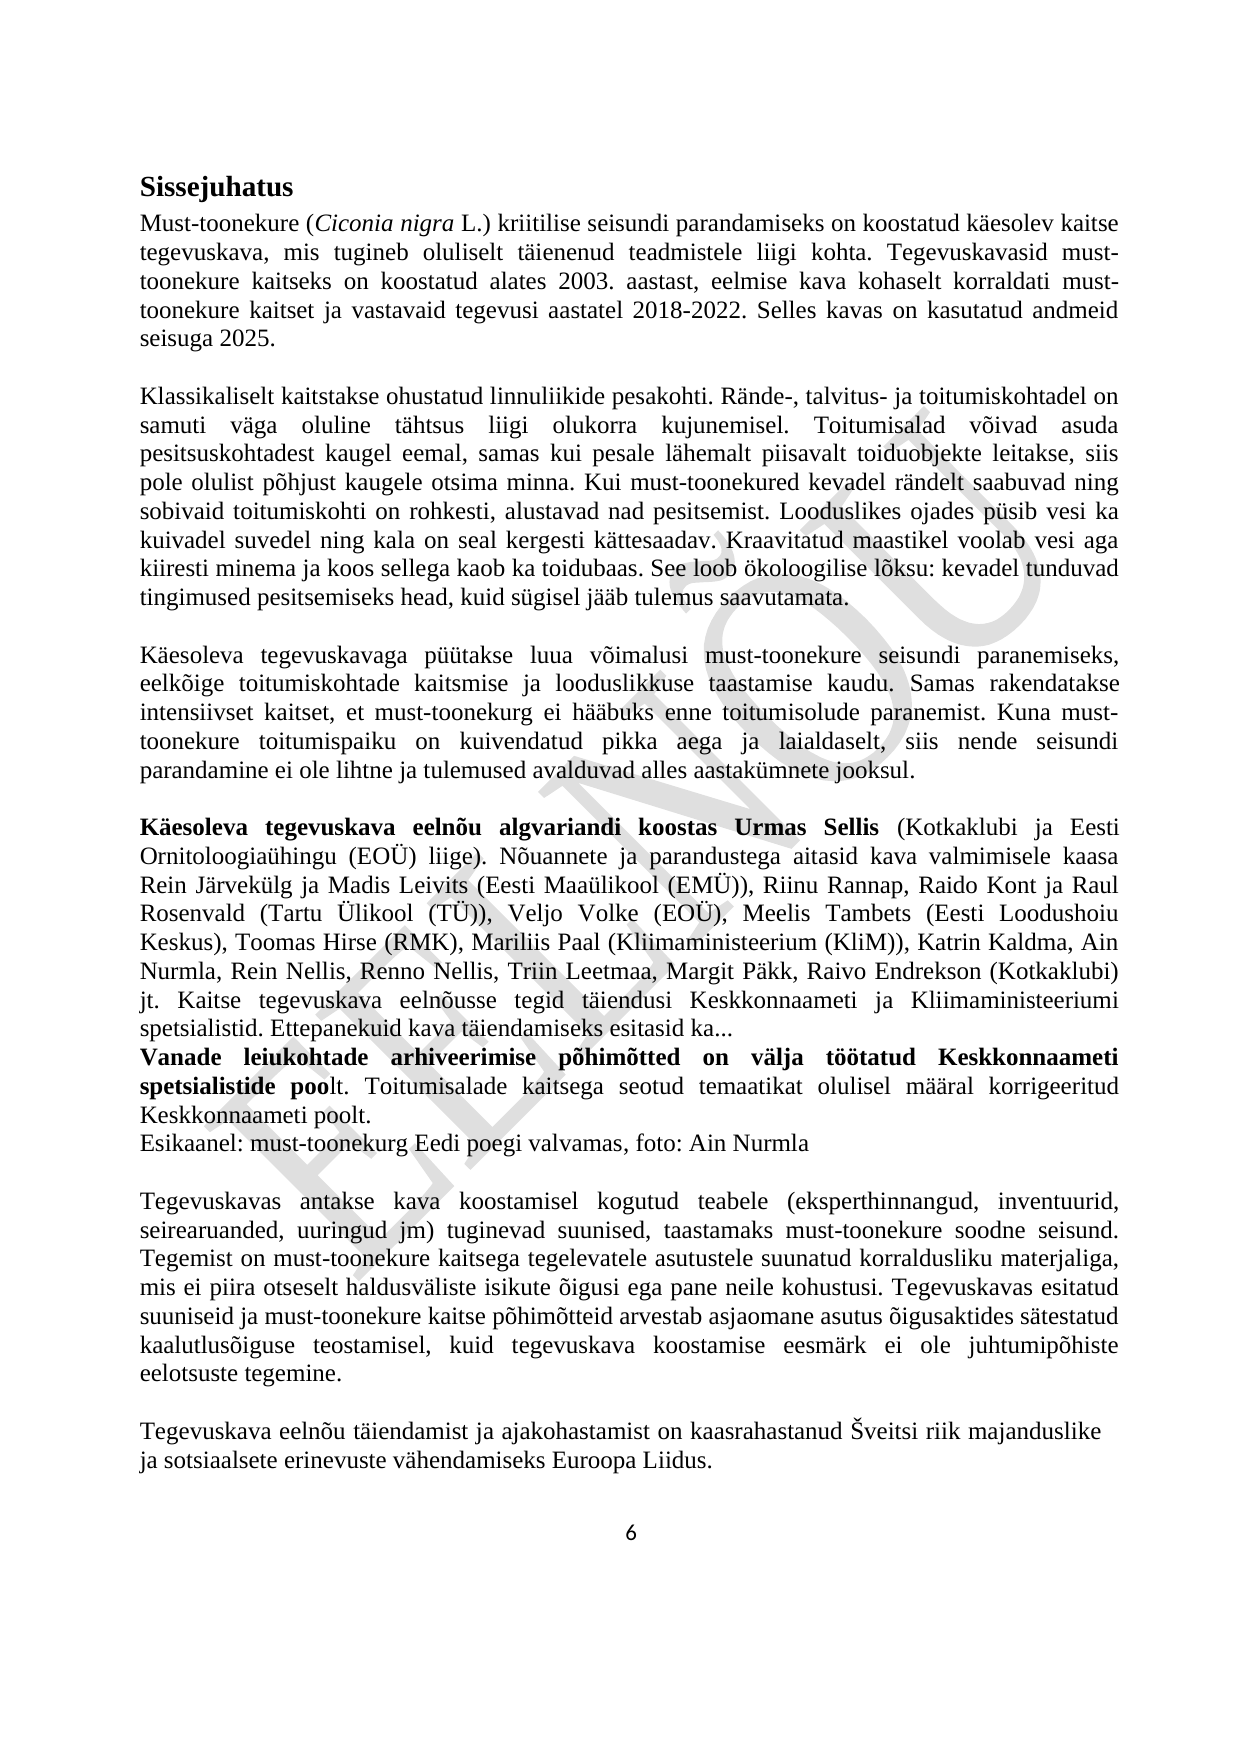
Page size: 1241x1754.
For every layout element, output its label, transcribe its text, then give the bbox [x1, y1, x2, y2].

text Esikaanel: must-toonekurg Eedi poegi valvamas, foto: Ain Nurmla [139, 1128, 1120, 1157]
text Tegevuskavas antakse kava koostamisel kogutud teabele (eksperthinnangud, inventuurid, seirearuanded, uuringud jm) tuginevad suunised, taastamaks must-toonekure soodne seisund. Tegemist on must-toonekure kaitsega tegelevatele asutustele suunatud korraldusliku materjaliga, mis ei piira otseselt haldusväliste isikute õigusi ega pane neile kohustusi. Tegevuskavas esitatud suuniseid ja must-toonekure kaitse põhimõtteid arvestab asjaomane asutus õigusaktides sätestatud kaalutlusõiguse teostamisel, kuid tegevuskava koostamise eesmärk ei ole juhtumipõhiste eelotsuste tegemine. [139, 1186, 1120, 1387]
text Must-toonekure (Ciconia nigra L.) kriitilise seisundi parandamiseks on koostatud käesolev kaitse tegevuskava, mis tugineb oluliselt täienenud teadmistele liigi kohta. Tegevuskavasid must-toonekure kaitseks on koostatud alates 2003. aastast, eelmise kava kohaselt korraldati must-toonekure kaitset ja vastavaid tegevusi aastatel 2018-2022. Selles kavas on kasutatud andmeid seisuga 2025. [139, 208, 1120, 352]
text Tegevuskava eelnõu täiendamist ja ajakohastamist on kaasrahastanud Šveitsi riik majanduslike ja sotsiaalsete erinevuste vähendamiseks Euroopa Liidus. [139, 1416, 1103, 1473]
text Käesoleva tegevuskavaga püütakse luua võimalusi must-toonekure seisundi paranemiseks, eelkõige toitumiskohtade kaitsmise ja looduslikkuse taastamise kaudu. Samas rakendatakse intensiivset kaitset, et must-toonekurg ei hääbuks enne toitumisolude paranemist. Kuna must-toonekure toitumispaiku on kuivendatud pikka aega ja laialdaselt, siis nende seisundi parandamine ei ole lihtne ja tulemused avalduvad alles aastakümnete jooksul. [139, 640, 1120, 783]
text Vanade leiukohtade arhiveerimise põhimõtted on välja töötatud Keskkonnaameti spetsialistide poolt. Toitumisalade kaitsega seotud temaatikat olulisel määral korrigeeritud Keskkonnaameti poolt. [139, 1042, 1120, 1128]
text Käesoleva tegevuskava eelnõu algvariandi koostas Urmas Sellis (Kotkaklubi ja Eesti Ornitoloogiaühingu (EOÜ) liige). Nõuannete ja parandustega aitasid kava valmimisele kaasa Rein Järvekülg ja Madis Leivits (Eesti Maaülikool (EMÜ)), Riinu Rannap, Raido Kont ja Raul Rosenvald (Tartu Ülikool (TÜ)), Veljo Volke (EOÜ), Meelis Tambets (Eesti Loodushoiu Keskus), Toomas Hirse (RMK), Mariliis Paal (Kliimaministeerium (KliM)), Katrin Kaldma, Ain Nurmla, Rein Nellis, Renno Nellis, Triin Leetmaa, Margit Päkk, Raivo Endrekson (Kotkaklubi) jt. Kaitse tegevuskava eelnõusse tegid täiendusi Keskkonnaameti ja Kliimaministeeriumi spetsialistid. Ettepanekuid kava täiendamiseks esitasid ka... [139, 812, 1120, 1042]
subtitle Sissejuhatus [139, 169, 1120, 202]
text Klassikaliselt kaitstakse ohustatud linnuliikide pesakohti. Rände-, talvitus- ja toitumiskohtadel on samuti väga oluline tähtsus liigi olukorra kujunemisel. Toitumisalad võivad asuda pesitsuskohtadest kaugel eemal, samas kui pesale lähemalt piisavalt toiduobjekte leitakse, siis pole olulist põhjust kaugele otsima minna. Kui must-toonekured kevadel rändelt saabuvad ning sobivaid toitumiskohti on rohkesti, alustavad nad pesitsemist. Looduslikes ojades püsib vesi ka kuivadel suvedel ning kala on seal kergesti kättesaadav. Kraavitatud maastikel voolab vesi aga kiiresti minema ja koos sellega kaob ka toidubaas. See loob ökoloogilise lõksu: kevadel tunduvad tingimused pesitsemiseks head, kuid sügisel jääb tulemus saavutamata. [139, 381, 1120, 611]
